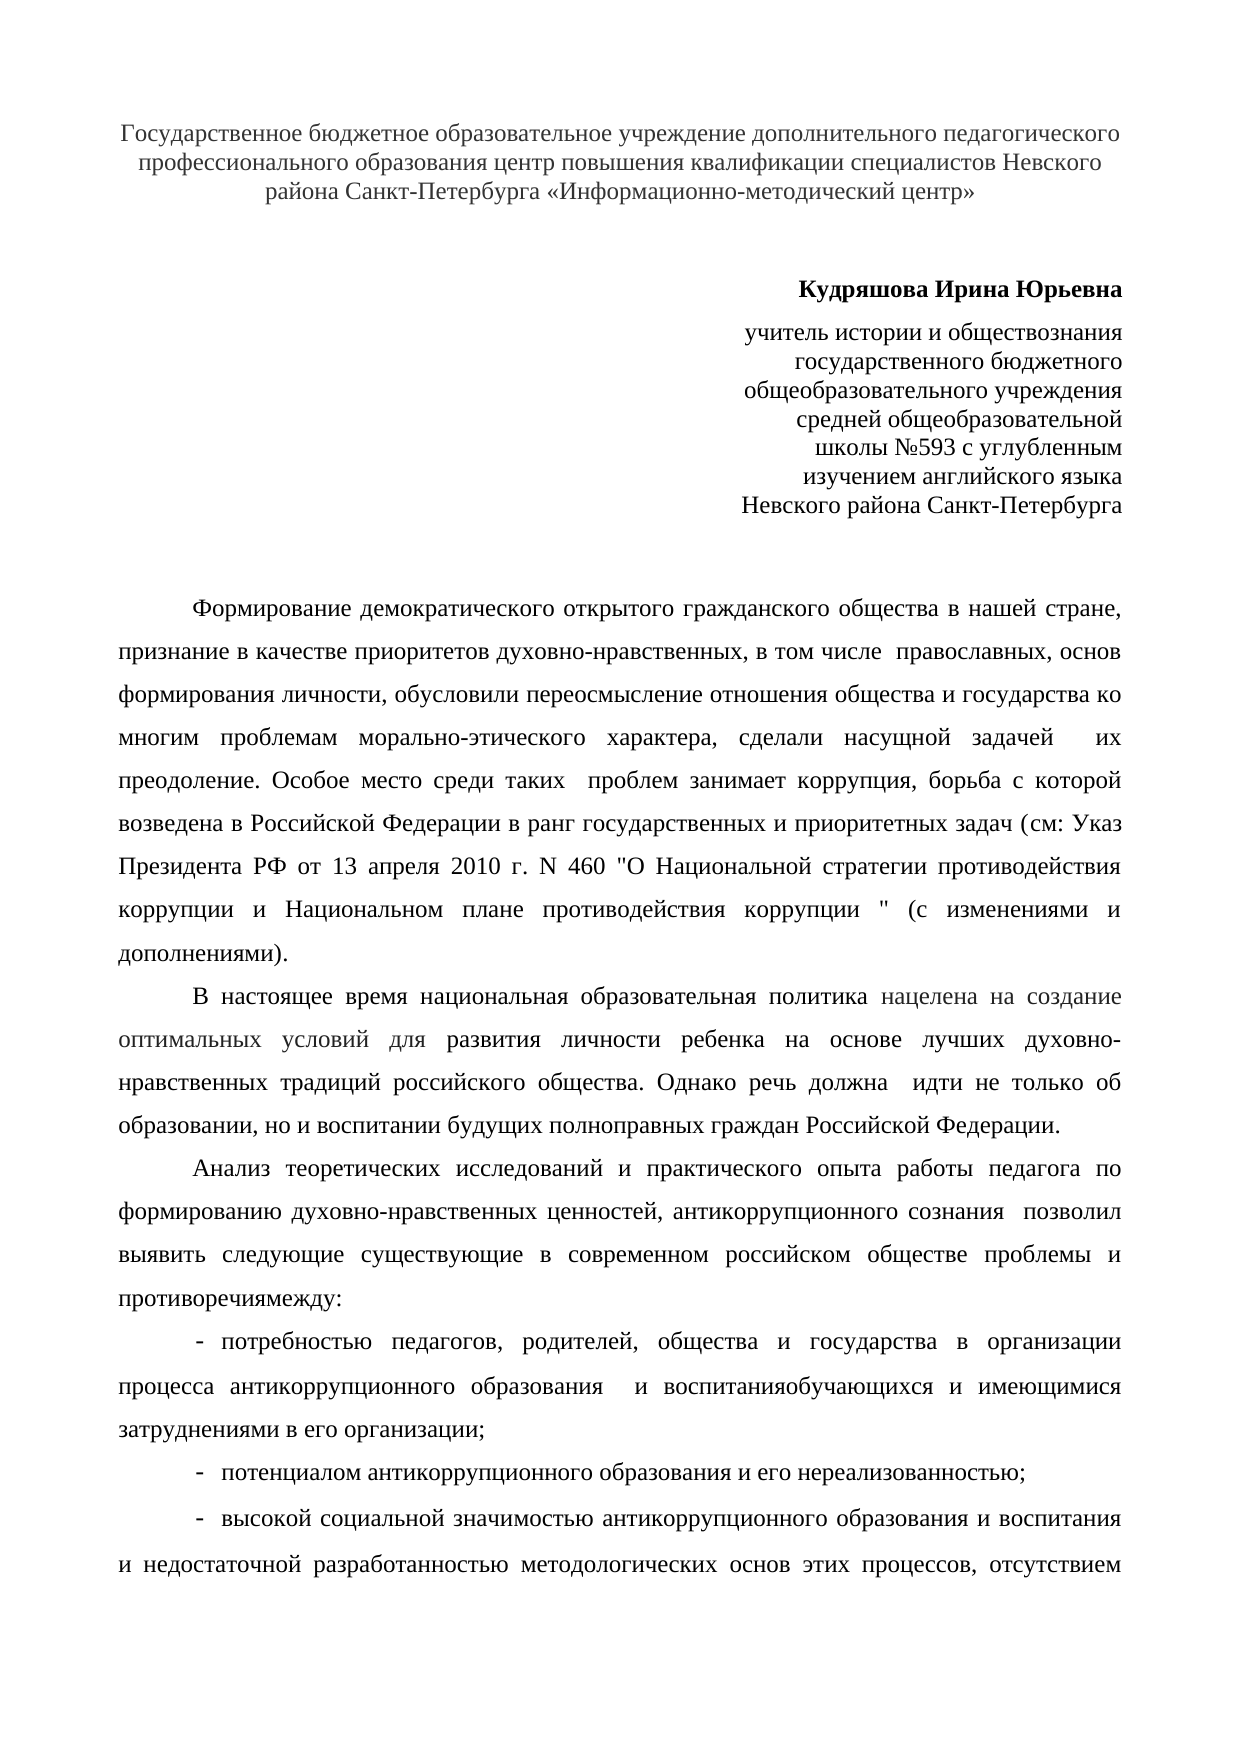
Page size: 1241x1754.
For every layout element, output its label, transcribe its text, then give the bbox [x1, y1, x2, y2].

text Формирование демократического открытого гражданского общества в нашей стране, признание в качестве приоритетов духовно-нравственных, в том числе православных, основ формирования личности, обусловили переосмысление отношения общества и государства ко многим проблемам морально-этического характера, сделали насущной задачей их преодоление. Особое место среди таких проблем занимает коррупция, борьба с которой возведена в Российской Федерации в ранг государственных и приоритетных задач (cм: Указ Президента РФ от 13 апреля 2010 г. N 460 "О Национальной стратегии противодействия коррупции и Национальном плане противодействия коррупции " (с изменениями и дополнениями). [118, 593, 1122, 966]
text Анализ теоретических исследований и практического опыта работы педагога по формированию духовно-нравственных ценностей, антикоррупционного сознания позволил выявить следующие существующие в современном российском обществе проблемы и противоречиямежду: [118, 1153, 1122, 1311]
list потенциалом антикоррупционного образования и его нереализованностью; [118, 1457, 1122, 1488]
text В настоящее время национальная образовательная политика нацелена на создание оптимальных условий для развития личности ребенка на основе лучших духовно-нравственных традиций российского общества. Однако речь должна идти не только об образовании, но и воспитании будущих полноправных граждан Российской Федерации. [118, 981, 1122, 1139]
list потребностью педагогов, родителей, общества и государства в организации процесса антикоррупционного образования и воспитанияобучающихся и имеющимися затруднениями в его организации; [118, 1326, 1122, 1443]
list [118, 1503, 1122, 1577]
